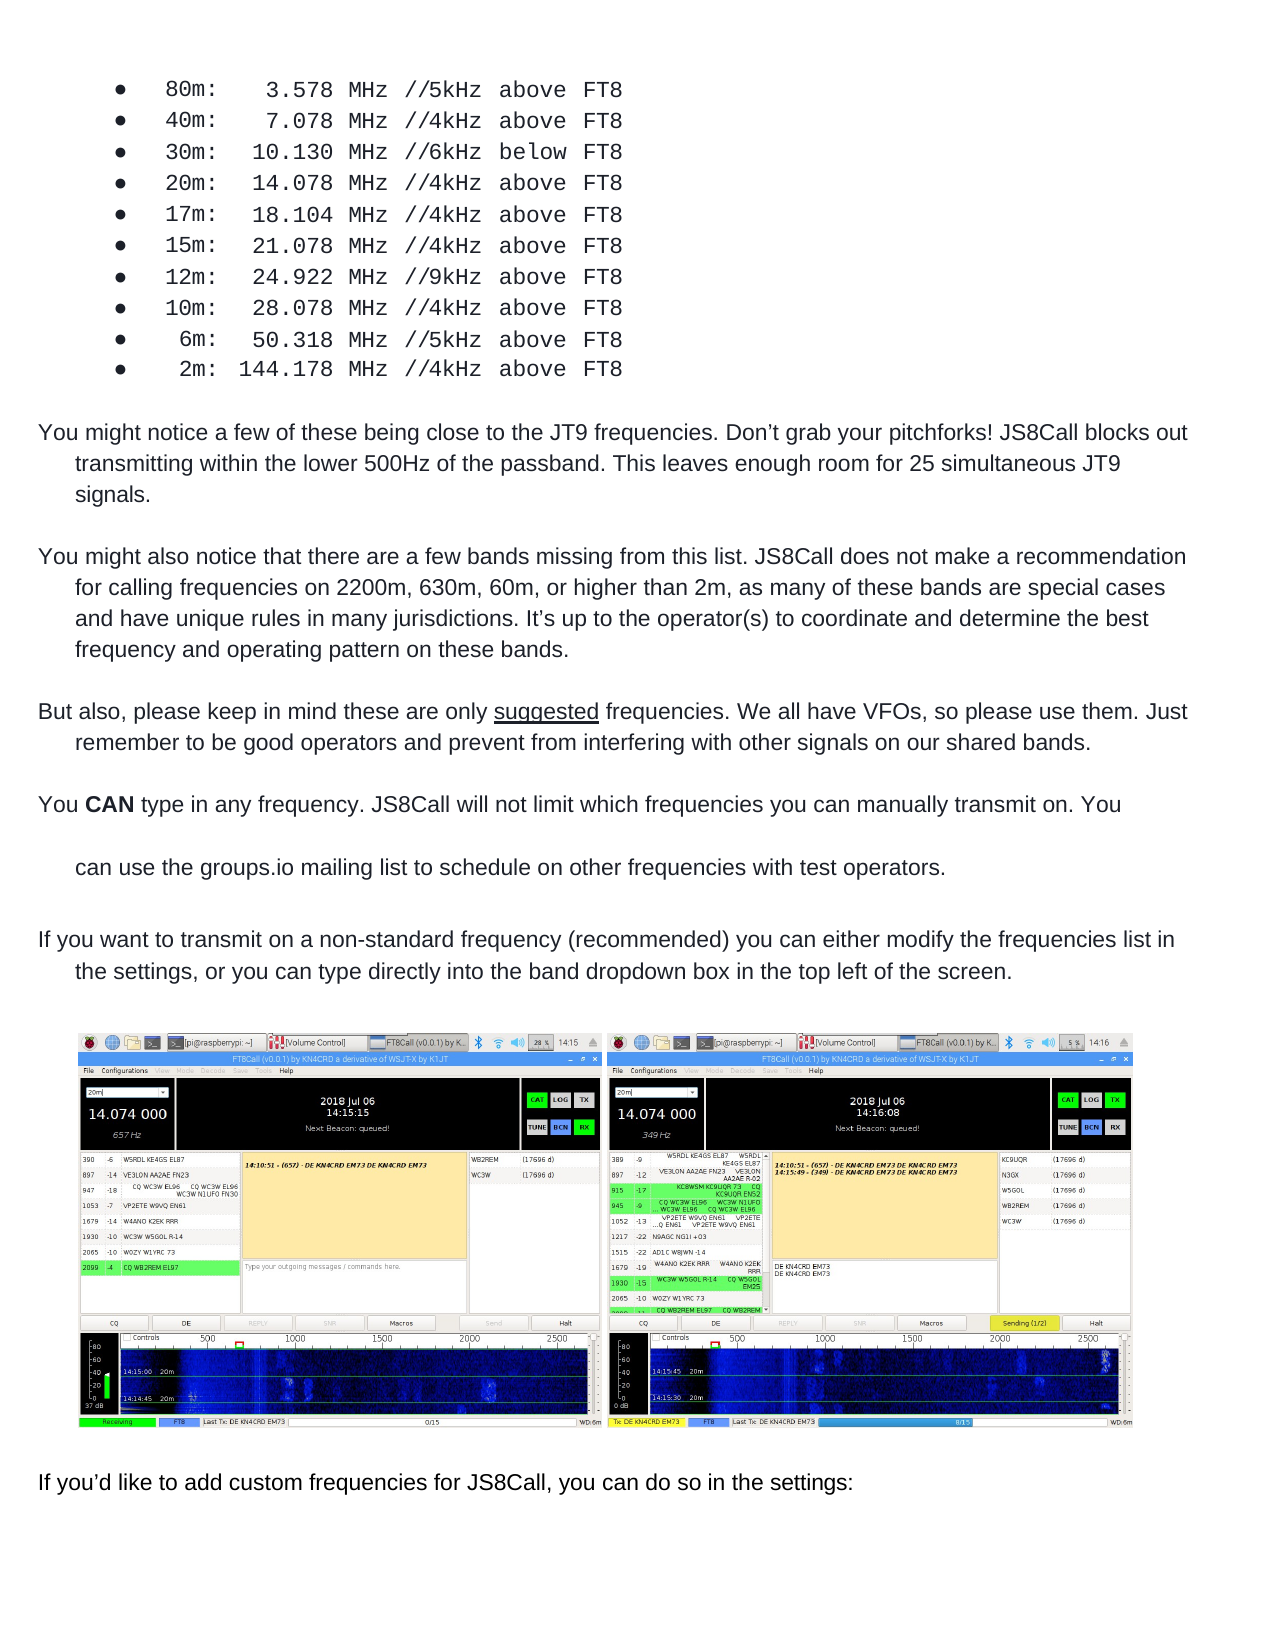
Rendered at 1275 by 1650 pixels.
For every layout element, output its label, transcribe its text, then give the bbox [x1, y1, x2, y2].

table_cell 10m: [108, 292, 228, 323]
table_cell FT8 [594, 198, 648, 229]
text But also, please keep in mind these are only suggested frequencies. We all have VFOs, so please use them. Just remember to be good operators and prevent from interfering with other signals on our shared bands. [38, 698, 1192, 756]
text You might notice a few of these being close to the JT9 frequencies. Don’t grab your pitchforks! JS8Call blocks out transmitting within the lower 500Hz of the passband. This leaves enough room for 25 simultaneous JT9 signals. [38, 419, 1192, 508]
table_cell MHz [340, 354, 397, 384]
table_cell 4kHz [439, 104, 509, 136]
table_cell 50.318 [228, 323, 340, 354]
table_cell // [397, 136, 439, 167]
table_cell // [397, 261, 439, 292]
table_cell 30m: [108, 136, 228, 167]
table_cell 24.922 [228, 261, 340, 292]
table_cell // [397, 104, 439, 136]
table_cell // [397, 323, 439, 354]
text You might also notice that there are a few bands missing from this list. JS8Call does not make a recommendation for calling frequencies on 2200m, 630m, 60m, or higher than 2m, as many of these bands are special cases and have unique rules in many jurisdictions. It’s up to the operator(s) to coordinate and determine the best frequency and operating pattern on these bands. [38, 543, 1198, 663]
table_cell above [509, 104, 593, 136]
table_cell 4kHz [439, 198, 509, 229]
table_cell 4kHz [439, 354, 509, 384]
table_cell // [397, 354, 439, 384]
table_cell MHz [340, 261, 397, 292]
table_header MHz [340, 75, 397, 104]
table_cell FT8 [594, 167, 648, 198]
table_cell 28.078 [228, 292, 340, 323]
table_cell MHz [340, 323, 397, 354]
table_cell 6m: [108, 323, 228, 354]
table_cell 4kHz [439, 292, 509, 323]
table_cell MHz [340, 167, 397, 198]
table_cell above [509, 261, 593, 292]
table_cell 4kHz [439, 229, 509, 261]
table_cell 4kHz [439, 167, 509, 198]
table_cell 6kHz [439, 136, 509, 167]
table_cell FT8 [594, 323, 648, 354]
table_cell MHz [340, 292, 397, 323]
table_cell 7.078 [228, 104, 340, 136]
table_cell 12m: [108, 261, 228, 292]
table_header // [397, 75, 439, 104]
table_cell above [509, 167, 593, 198]
table_header 3.578 [228, 75, 340, 104]
table_cell 18.104 [228, 198, 340, 229]
picture [607, 1033, 1133, 1428]
table_header above [509, 75, 593, 104]
table_cell 2m: [108, 354, 228, 384]
table_cell // [397, 167, 439, 198]
table_cell MHz [340, 198, 397, 229]
table_cell 15m: [108, 229, 228, 261]
table_cell // [397, 292, 439, 323]
table_cell 40m: [108, 104, 228, 136]
table_cell FT8 [594, 104, 648, 136]
table_cell 5kHz [439, 323, 509, 354]
table_cell MHz [340, 104, 397, 136]
table_cell MHz [340, 136, 397, 167]
table_cell 9kHz [439, 261, 509, 292]
text You CAN type in any frequency. JS8Call will not limit which frequencies you can manually transmit on. You can use the groups.io mailing list to schedule on other frequencies with test operators. [38, 791, 1122, 880]
table_cell FT8 [594, 261, 648, 292]
table_cell FT8 [594, 229, 648, 261]
table_cell // [397, 229, 439, 261]
picture [78, 1033, 602, 1428]
table_cell // [397, 198, 439, 229]
table_header FT8 [594, 75, 648, 104]
table_cell above [509, 198, 593, 229]
table_cell above [509, 229, 593, 261]
table_header 80m: [108, 75, 228, 104]
table_cell 144.178 [228, 354, 340, 384]
table_cell 20m: [108, 167, 228, 198]
table_cell above [509, 354, 593, 384]
table_cell 21.078 [228, 229, 340, 261]
table_cell 14.078 [228, 167, 340, 198]
table_cell above [509, 323, 593, 354]
table_cell 10.130 [228, 136, 340, 167]
table_cell FT8 [594, 136, 648, 167]
table_cell FT8 [594, 292, 648, 323]
text If you want to transmit on a non-standard frequency (recommended) you can either modify the frequencies list in the settings, or you can type directly into the band dropdown box in the top left of the screen. [38, 926, 1192, 984]
text If you’d like to add custom frequencies for JS8Call, you can do so in the settings: [38, 1469, 1237, 1495]
table_cell 17m: [108, 198, 228, 229]
table_cell FT8 [594, 354, 648, 384]
table_cell MHz [340, 229, 397, 261]
table_cell above [509, 292, 593, 323]
table_cell below [509, 136, 593, 167]
table_header 5kHz [439, 75, 509, 104]
